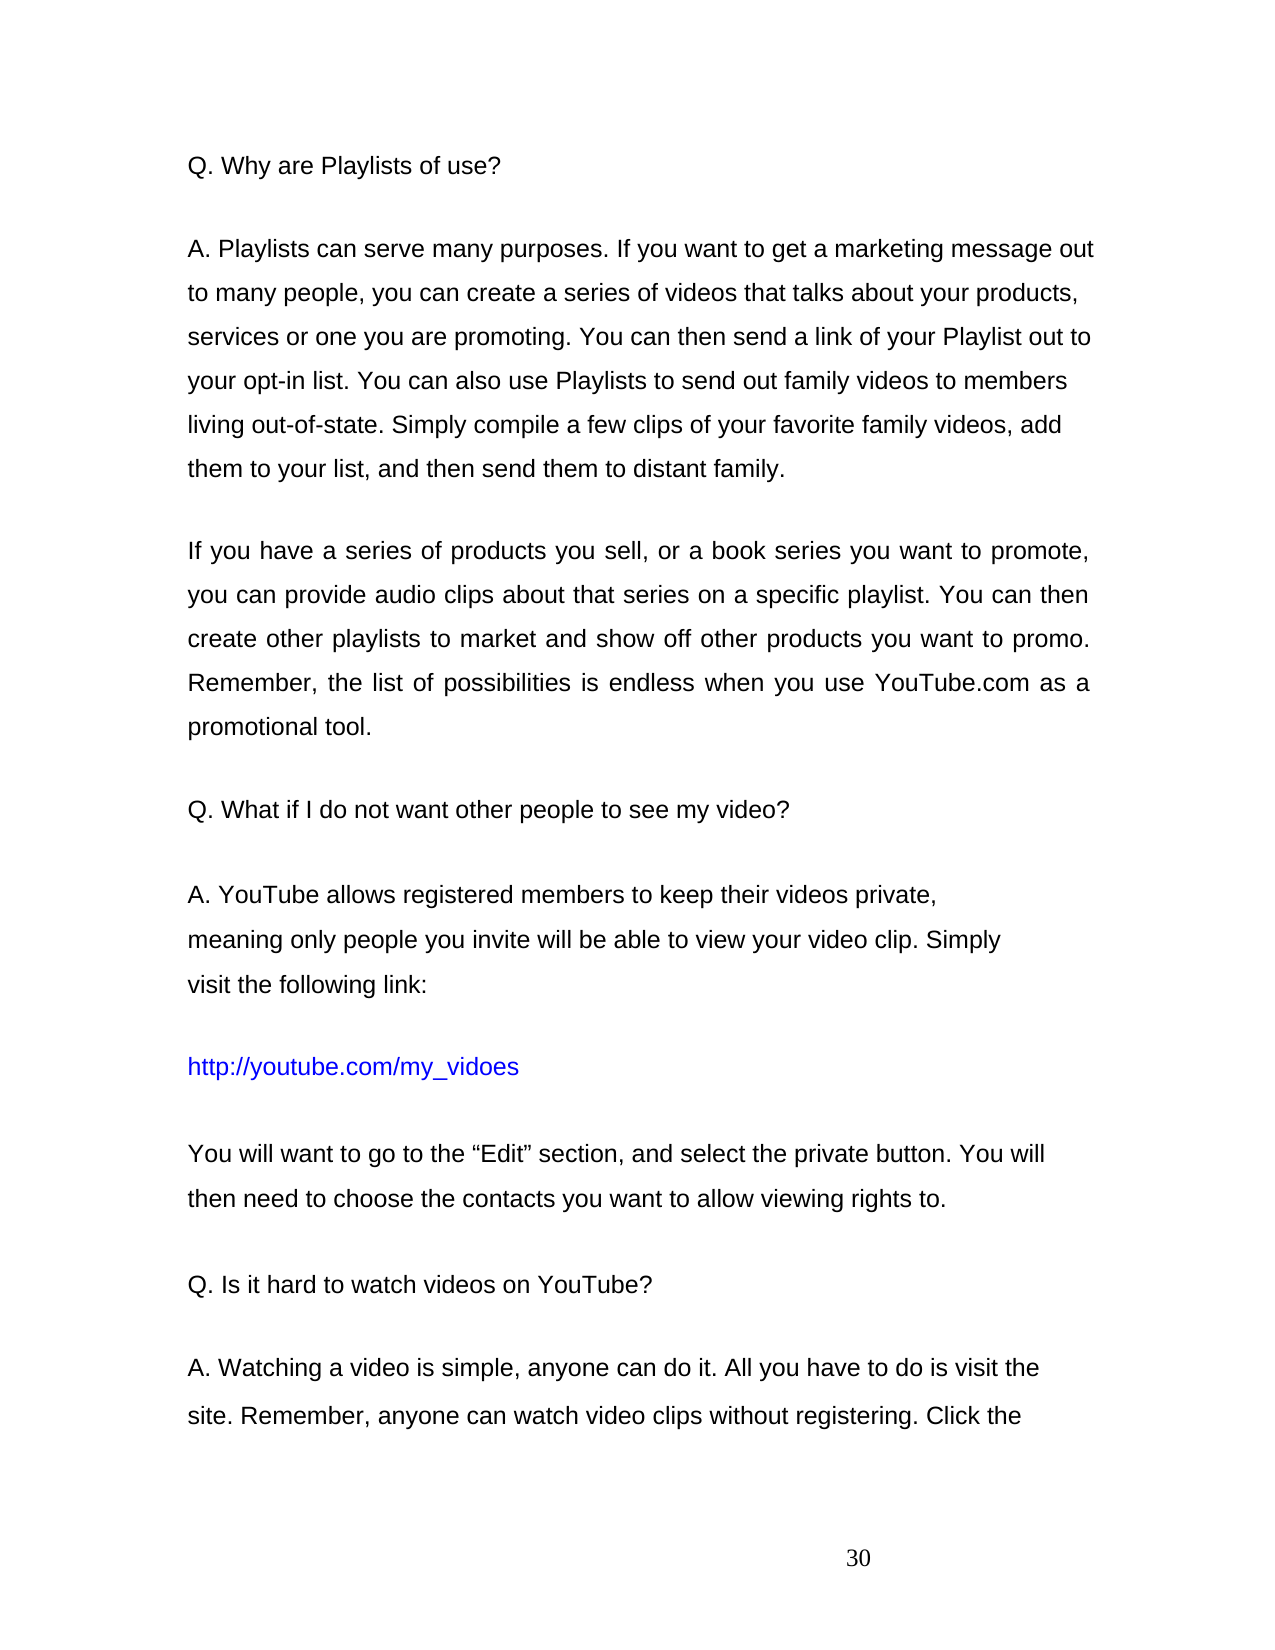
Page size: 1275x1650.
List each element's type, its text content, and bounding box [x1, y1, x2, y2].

text 30 [846, 1543, 1125, 1571]
text Q. Why are Playlists of use? [187, 151, 1125, 180]
text If you have a series of products you sell, or a book series you want to promote, you can provide audio clips about that series on a specific playlist. You can then create other playlists to market and show off other products you want to promo. Remember, the list of possibilities is endless when you use YouTube.com as a promotional tool. [187, 536, 1092, 740]
text A. Watching a video is simple, anyone can do it. All you have to do is visit the site. Remember, anyone can watch video clips without registering. Click the [187, 1353, 1052, 1430]
text Q. What if I do not want other people to see my video? [187, 795, 1125, 824]
text A. YouTube allows registered members to keep their videos private, meaning only people you invite will be able to view your video clip. Simply visit the following link: [187, 881, 1027, 999]
text http://youtube.com/my_vidoes [187, 1052, 1125, 1080]
text A. Playlists can serve many purposes. If you want to get a marketing message out to many people, you can create a series of videos that talks about your products, services or one you are promoting. You can then send a link of your Playlist out to your opt-in list. You can also use Playlists to send out family videos to members living out-of-state. Simply compile a few clips of your favorite family videos, add them to your list, and then send them to distant family. [187, 234, 1096, 483]
text You will want to go to the “Edit” section, and select the private button. You will then need to choose the contacts you want to allow viewing rights to. [187, 1139, 1064, 1213]
text Q. Is it hard to watch videos on YouTube? [187, 1270, 1125, 1298]
